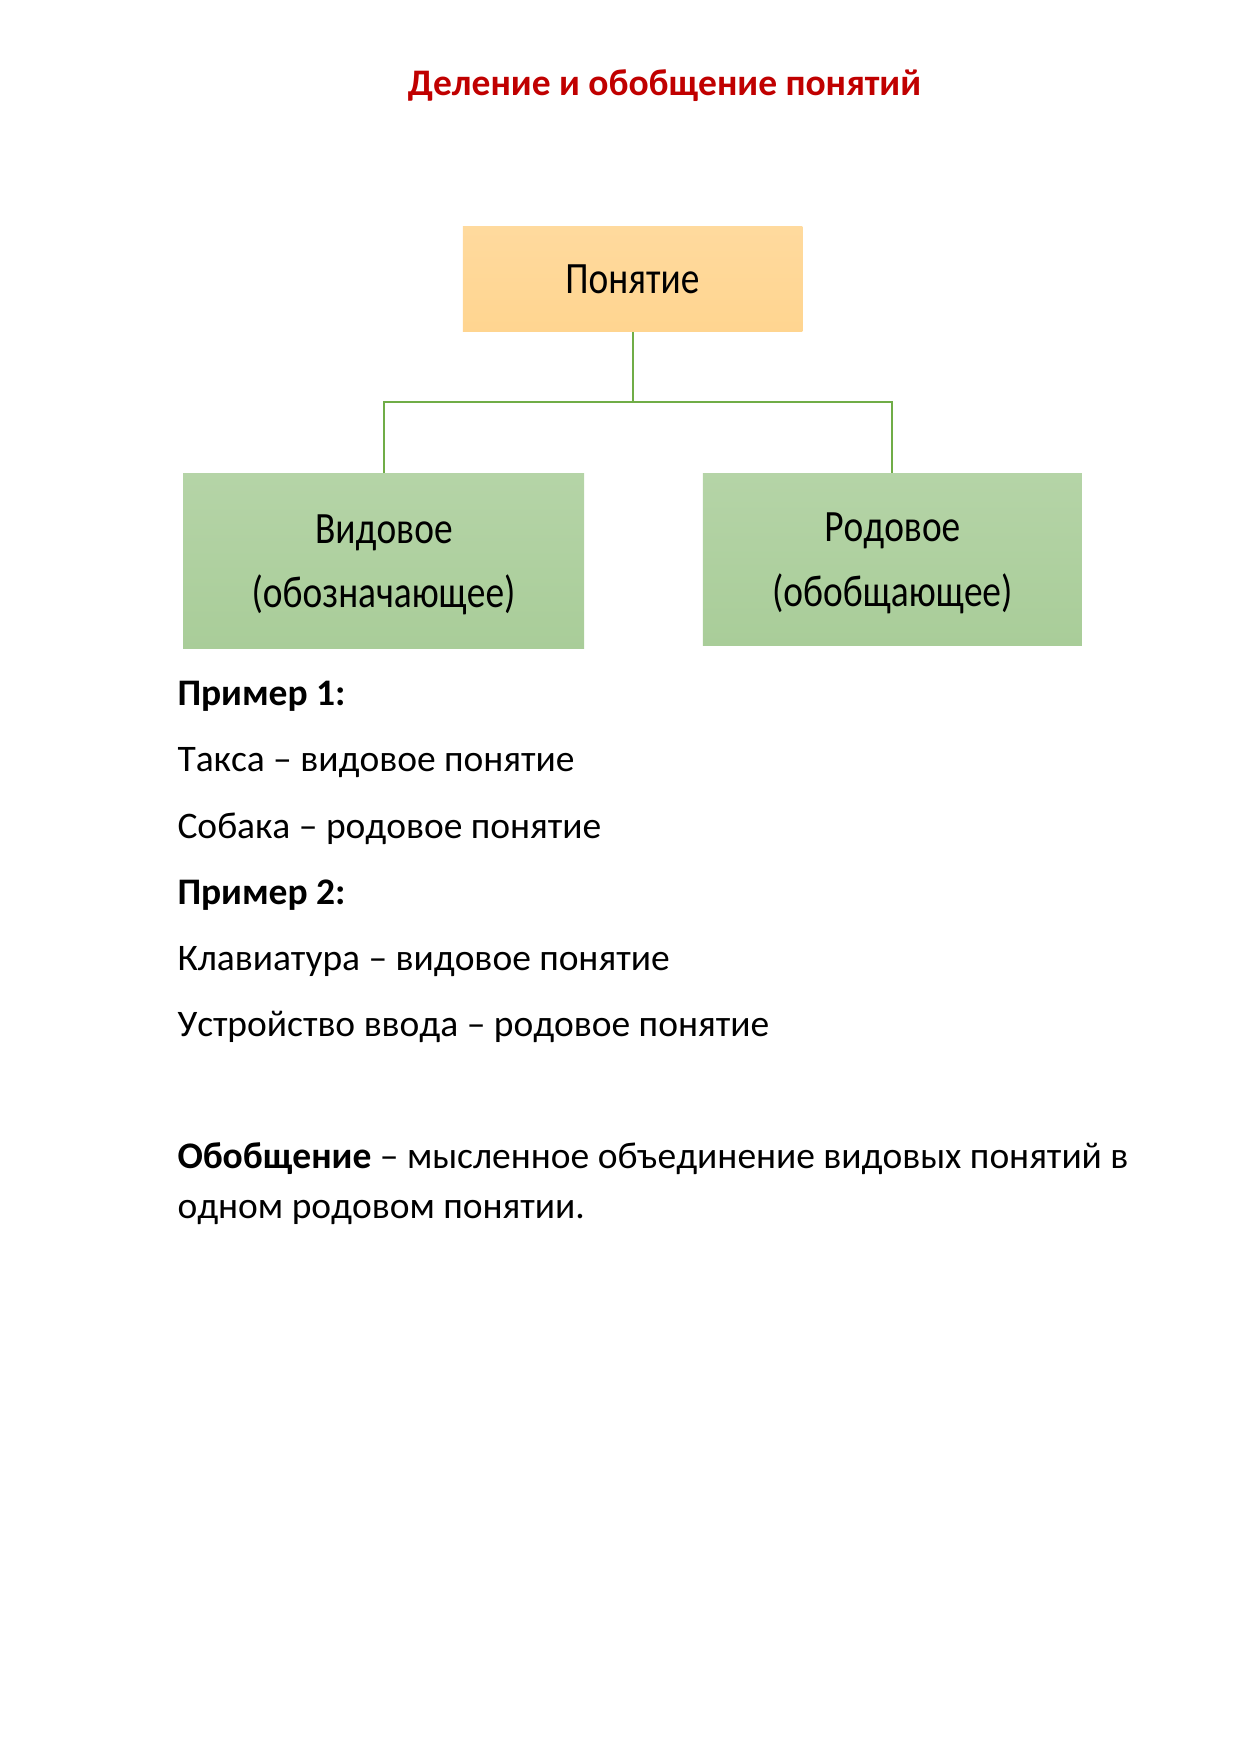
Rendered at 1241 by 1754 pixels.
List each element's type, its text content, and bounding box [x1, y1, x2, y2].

text Устройство ввода – родовое понятие [177, 1000, 1152, 1046]
text Деление и обобщение понятий [177, 59, 1152, 105]
text Пример 2: [177, 868, 1152, 913]
text Пример 1: [177, 669, 1152, 715]
text Обобщение – мысленное объединение видовых понятий в одном родовом понятии. [177, 1132, 1152, 1228]
text Такса – видовое понятие [177, 735, 1152, 781]
text Собака – родовое понятие [177, 802, 1152, 847]
text Клавиатура – видовое понятие [177, 934, 1152, 980]
